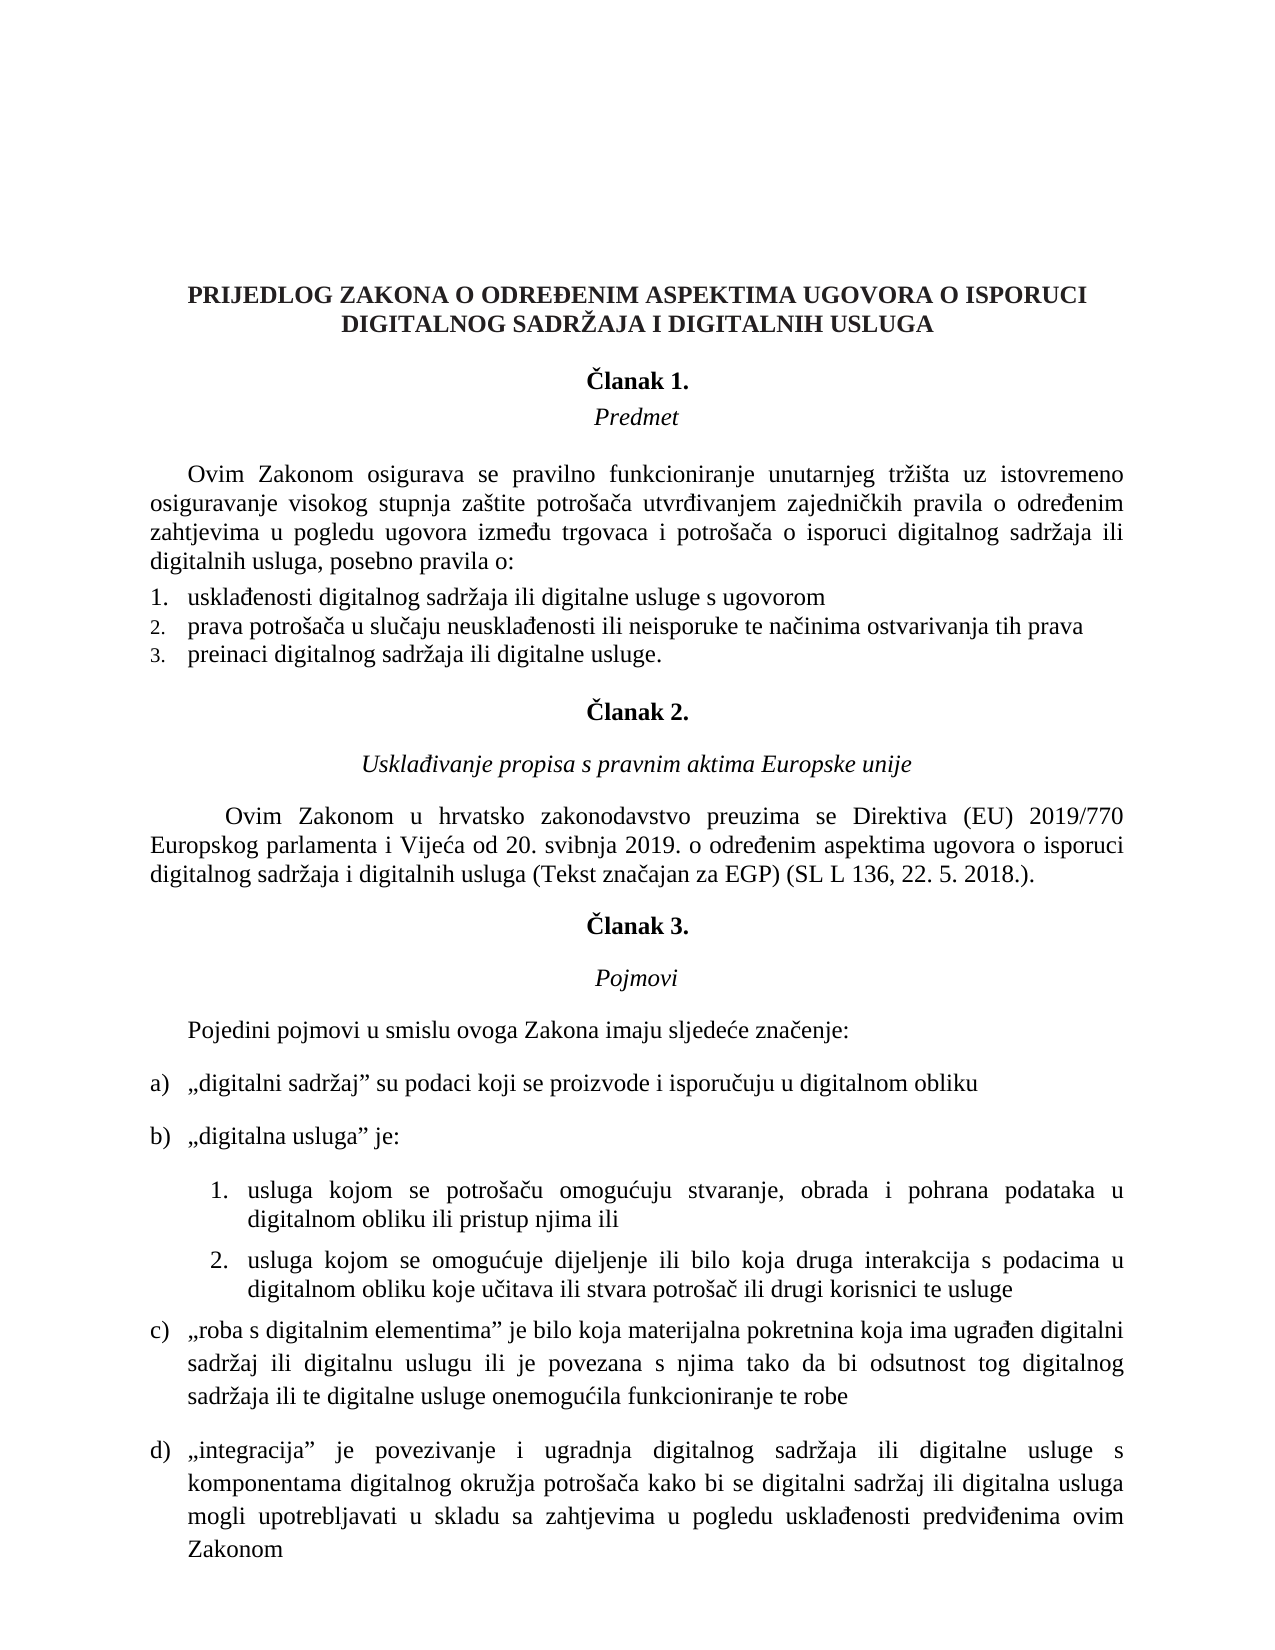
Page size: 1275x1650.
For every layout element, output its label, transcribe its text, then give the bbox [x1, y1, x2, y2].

list preinaci digitalnog sadržaja ili digitalne usluge. [150, 639, 1125, 668]
text Članak 1. [150, 366, 1125, 395]
text Pojmovi [150, 963, 1125, 992]
text Usklađivanje propisa s pravnim aktima Europske unije [150, 749, 1125, 778]
text Članak 2. [150, 697, 1125, 726]
text Ovim Zakonom u hrvatsko zakonodavstvo preuzima se Direktiva (EU) 2019/770 Europskog parlamenta i Vijeća od 20. svibnja 2019. o određenim aspektima ugovora o isporuci digitalnog sadržaja i digitalnih usluga (Tekst značajan za EGP) (SL L 136, 22. 5. 2018.). [150, 801, 1125, 888]
list usluga kojom se potrošaču omogućuju stvaranje, obrada i pohrana podataka u digitalnom obliku ili pristup njima ili [210, 1175, 1125, 1233]
list „integracija” je povezivanje i ugradnja digitalnog sadržaja ili digitalne usluge s komponentama digitalnog okružja potrošača kako bi se digitalni sadržaj ili digitalna usluga mogli upotrebljavati u skladu sa zahtjevima u pogledu usklađenosti predviđenima ovim Zakonom [150, 1435, 1125, 1563]
text Pojedini pojmovi u smislu ovoga Zakona imaju sljedeće značenje: [150, 1015, 1125, 1044]
text PRIJEDLOG ZAKONA O ODREĐENIM ASPEKTIMA UGOVORA O ISPORUCI DIGITALNOG SADRŽAJA I DIGITALNIH USLUGA [150, 280, 1125, 338]
list usluga kojom se omogućuje dijeljenje ili bilo koja druga interakcija s podacima u digitalnom obliku koje učitava ili stvara potrošač ili drugi korisnici te usluge [210, 1245, 1125, 1303]
list „digitalni sadržaj” su podaci koji se proizvode i isporučuju u digitalnom obliku [150, 1068, 1125, 1096]
list usklađenosti digitalnog sadržaja ili digitalne usluge s ugovorom [150, 582, 1125, 611]
list „digitalna usluga” je: [150, 1121, 1125, 1150]
list „roba s digitalnim elementima” je bilo koja materijalna pokretnina koja ima ugrađen digitalni sadržaj ili digitalnu uslugu ili je povezana s njima tako da bi odsutnost tog digitalnog sadržaja ili te digitalne usluge onemogućila funkcioniranje te robe [150, 1315, 1125, 1410]
text Predmet [150, 402, 1125, 431]
list prava potrošača u slučaju neusklađenosti ili neisporuke te načinima ostvarivanja tih prava [150, 611, 1125, 639]
text Članak 3. [150, 911, 1125, 940]
text Ovim Zakonom osigurava se pravilno funkcioniranje unutarnjeg tržišta uz istovremeno osiguravanje visokog stupnja zaštite potrošača utvrđivanjem zajedničkih pravila o određenim zahtjevima u pogledu ugovora između trgovaca i potrošača o isporuci digitalnog sadržaja ili digitalnih usluga, posebno pravila o: [150, 459, 1125, 574]
